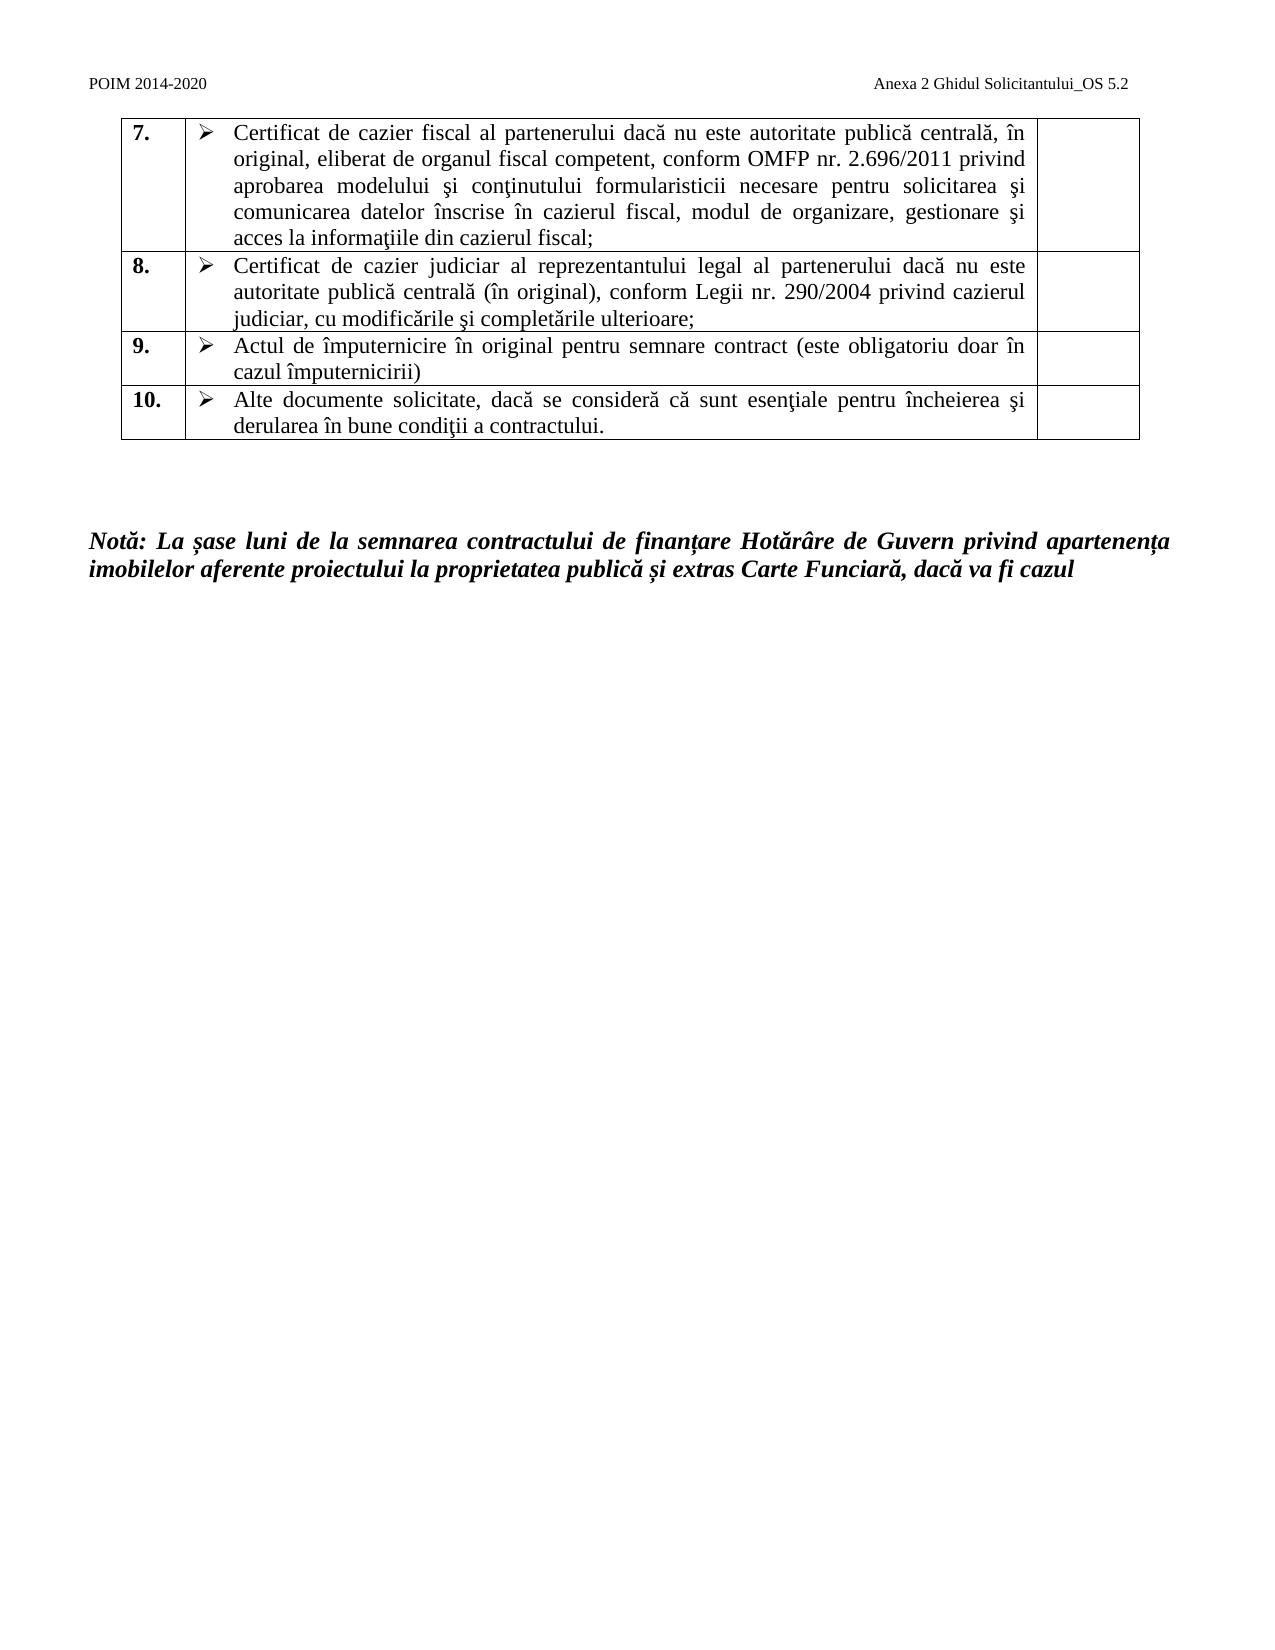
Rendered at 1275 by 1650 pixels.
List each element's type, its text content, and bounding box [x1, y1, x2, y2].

table_cell [1038, 332, 1139, 385]
table_cell [122, 252, 185, 331]
table_cell Certificat de cazier fiscal al partenerului dacă nu este autoritate publică centrală, în original, eliberat de organul fiscal competent, conform OMFP nr. 2.696/2011 privind aprobarea modelului şi conţinutului formularisticii necesare pentru solicitarea şi comunicarea datelor înscrise în cazierul fiscal, modul de organizare, gestionare şi acces la informaţiile din cazierul fiscal; [186, 119, 1037, 251]
table_cell Actul de împuternicire în original pentru semnare contract (este obligatoriu doar în cazul împuternicirii) [186, 332, 1037, 385]
text Notă: La șase luni de la semnarea contractului de finanțare Hotărâre de Guvern privind apartenența imobilelor aferente proiectului la proprietatea publică și extras Carte Funciară, dacă va fi cazul [89, 526, 1172, 583]
table_cell [122, 332, 185, 385]
table_cell [122, 119, 185, 251]
table_cell [122, 386, 185, 438]
table_cell [1038, 119, 1139, 251]
table_cell [1038, 386, 1139, 438]
table_cell [1038, 252, 1139, 331]
table_cell Alte documente solicitate, dacă se consideră că sunt esenţiale pentru încheierea şi derularea în bune condiţii a contractului. [186, 386, 1037, 438]
table_cell Certificat de cazier judiciar al reprezentantului legal al partenerului dacă nu este autoritate publică centrală (în original), conform Legii nr. 290/2004 privind cazierul judiciar, cu modificǎrile şi completǎrile ulterioare; [186, 252, 1037, 331]
